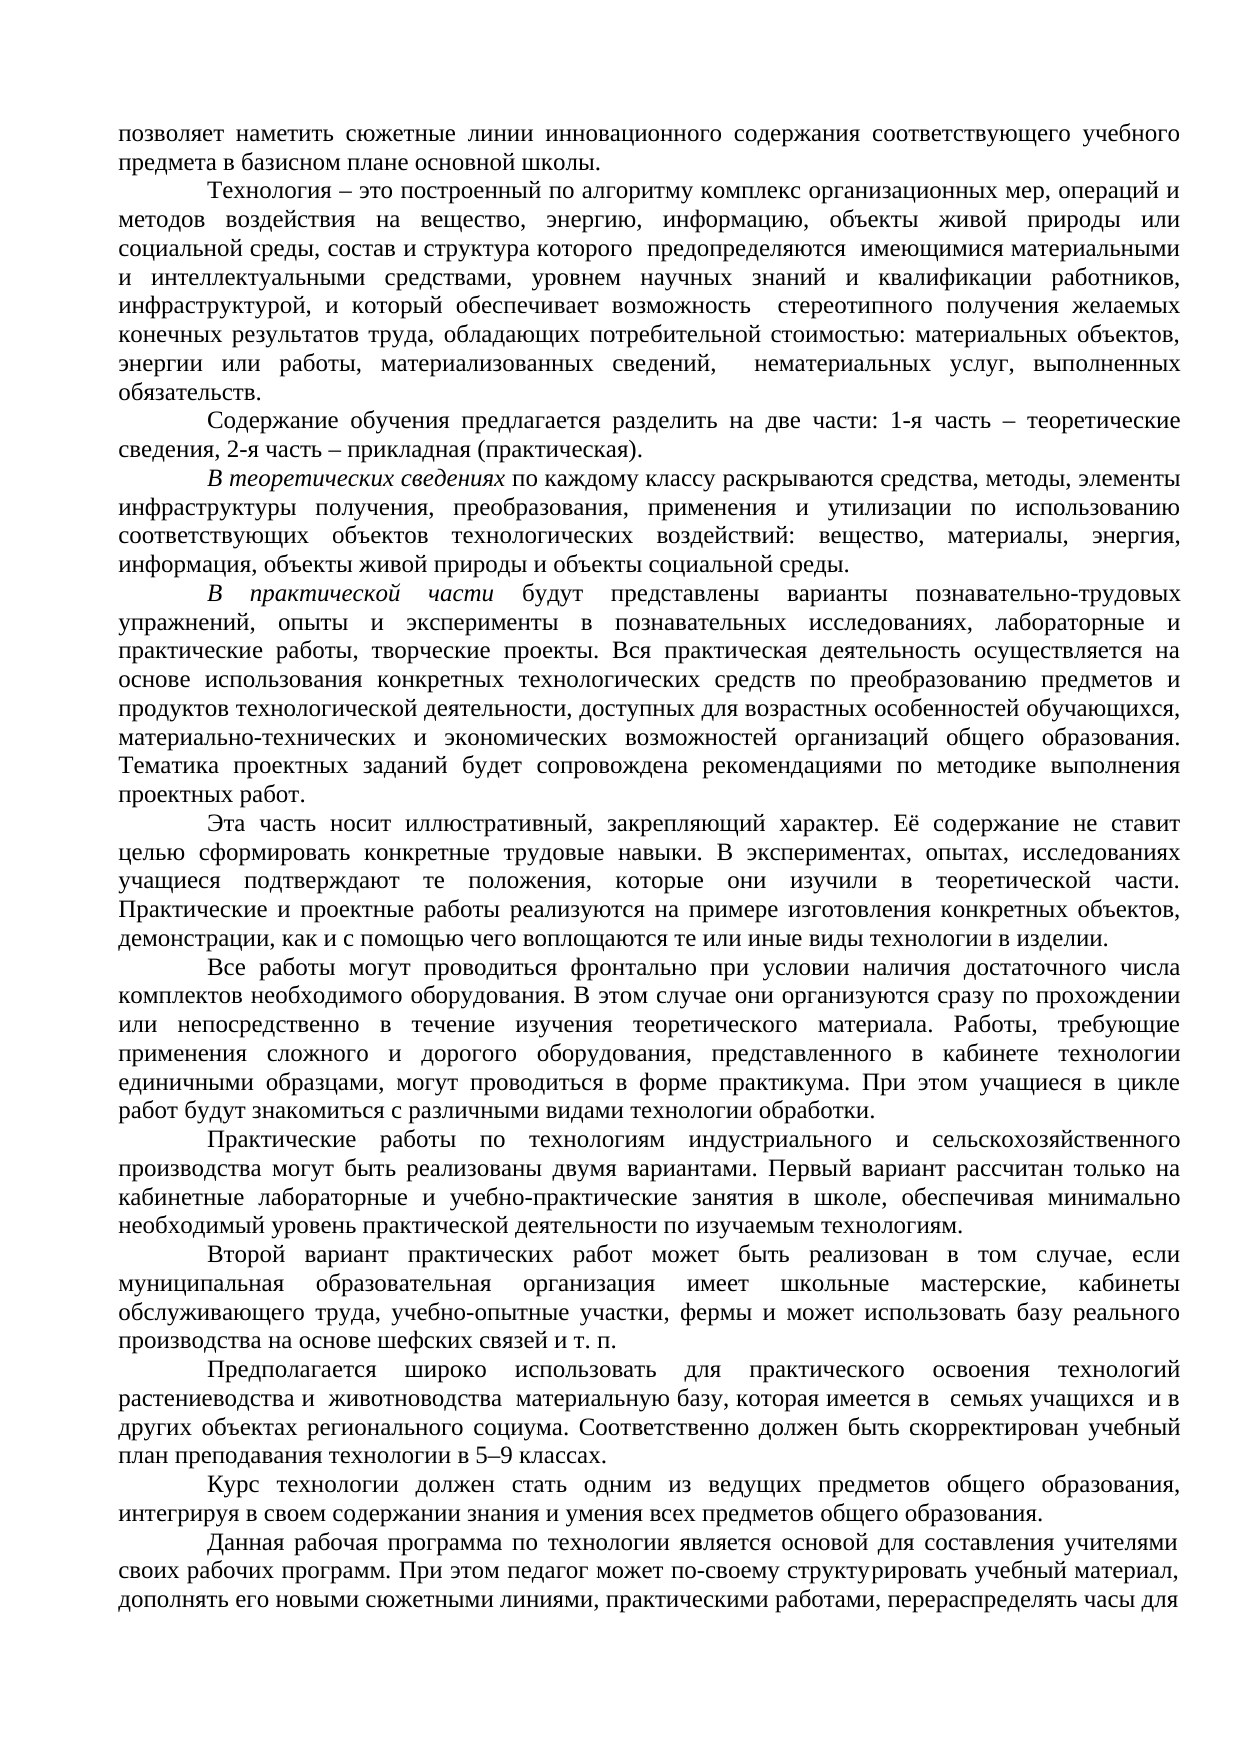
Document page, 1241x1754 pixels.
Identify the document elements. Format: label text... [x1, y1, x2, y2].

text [118, 1527, 1179, 1613]
text Практические работы по технологиям индустриального и сельскохозяйственного производства могут быть реализованы двумя вариантами. Первый вариант рассчитан только на кабинетные лабораторные и учебно-практические занятия в школе, обеспечивая минимально необходимый уровень практической деятельности по изучаемым технологиям. [118, 1124, 1181, 1239]
text Второй вариант практических работ может быть реализован в том случае, если муниципальная образовательная организация имеет школьные мастерские, кабинеты обслуживающего труда, учебно-опытные участки, фермы и может использовать базу реального производства на основе шефских связей и т. п. [118, 1239, 1181, 1354]
text Все работы могут проводиться фронтально при условии наличия достаточного числа комплектов необходимого оборудования. В этом случае они организуются сразу по прохождении или непосредственно в течение изучения теоретического материала. Работы, требующие применения сложного и дорогого оборудования, представленного в кабинете технологии единичными образцами, могут проводиться в форме практикума. При этом учащиеся в цикле работ будут знакомиться с различными видами технологии обработки. [118, 952, 1181, 1124]
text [118, 118, 1181, 176]
text Эта часть носит иллюстративный, закрепляющий характер. Её содержание не ставит целью сформировать конкретные трудовые навыки. В экспериментах, опытах, исследованиях учащиеся подтверждают те положения, которые они изучили в теоретической части. Практические и проектные работы реализуются на примере изготовления конкретных объектов, демонстрации, как и с помощью чего воплощаются те или иные виды технологии в изделии. [118, 808, 1181, 952]
text В практической части будут представлены варианты познавательно-трудовых упражнений, опыты и эксперименты в познавательных исследованиях, лабораторные и практические работы, творческие проекты. Вся практическая деятельность осуществляется на основе использования конкретных технологических средств по преобразованию предметов и продуктов технологической деятельности, доступных для возрастных особенностей обучающихся, материально-технических и экономических возможностей организаций общего образования. Тематика проектных заданий будет сопровождена рекомендациями по методике выполнения проектных работ. [118, 578, 1181, 808]
text Курс технологии должен стать одним из ведущих предметов общего образования, интегрируя в своем содержании знания и умения всех предметов общего образования. [118, 1469, 1181, 1527]
text В теоретических сведениях по каждому классу раскрываются средства, методы, элементы инфраструктуры получения, преобразования, применения и утилизации по использованию соответствующих объектов технологических воздействий: вещество, материалы, энергия, информация, объекты живой природы и объекты социальной среды. [118, 463, 1181, 578]
text Предполагается широко использовать для практического освоения технологий растениеводства и животноводства материальную базу, которая имеется в семьях учащихся и в других объектах регионального социума. Соответственно должен быть скорректирован учебный план преподавания технологии в 5–9 классах. [118, 1354, 1181, 1469]
text Технология – это построенный по алгоритму комплекс организационных мер, операций и методов воздействия на вещество, энергию, информацию, объекты живой природы или социальной среды, состав и структура которого предопределяются имеющимися материальными и интеллектуальными средствами, уровнем научных знаний и квалификации работников, инфраструктурой, и который обеспечивает возможность стереотипного получения желаемых конечных результатов труда, обладающих потребительной стоимостью: материальных объектов, энергии или работы, материализованных сведений, нематериальных услуг, выполненных обязательств. [118, 176, 1181, 406]
text Содержание обучения предлагается разделить на две части: 1-я часть – теоретические сведения, 2-я часть – прикладная (практическая). [118, 406, 1181, 463]
